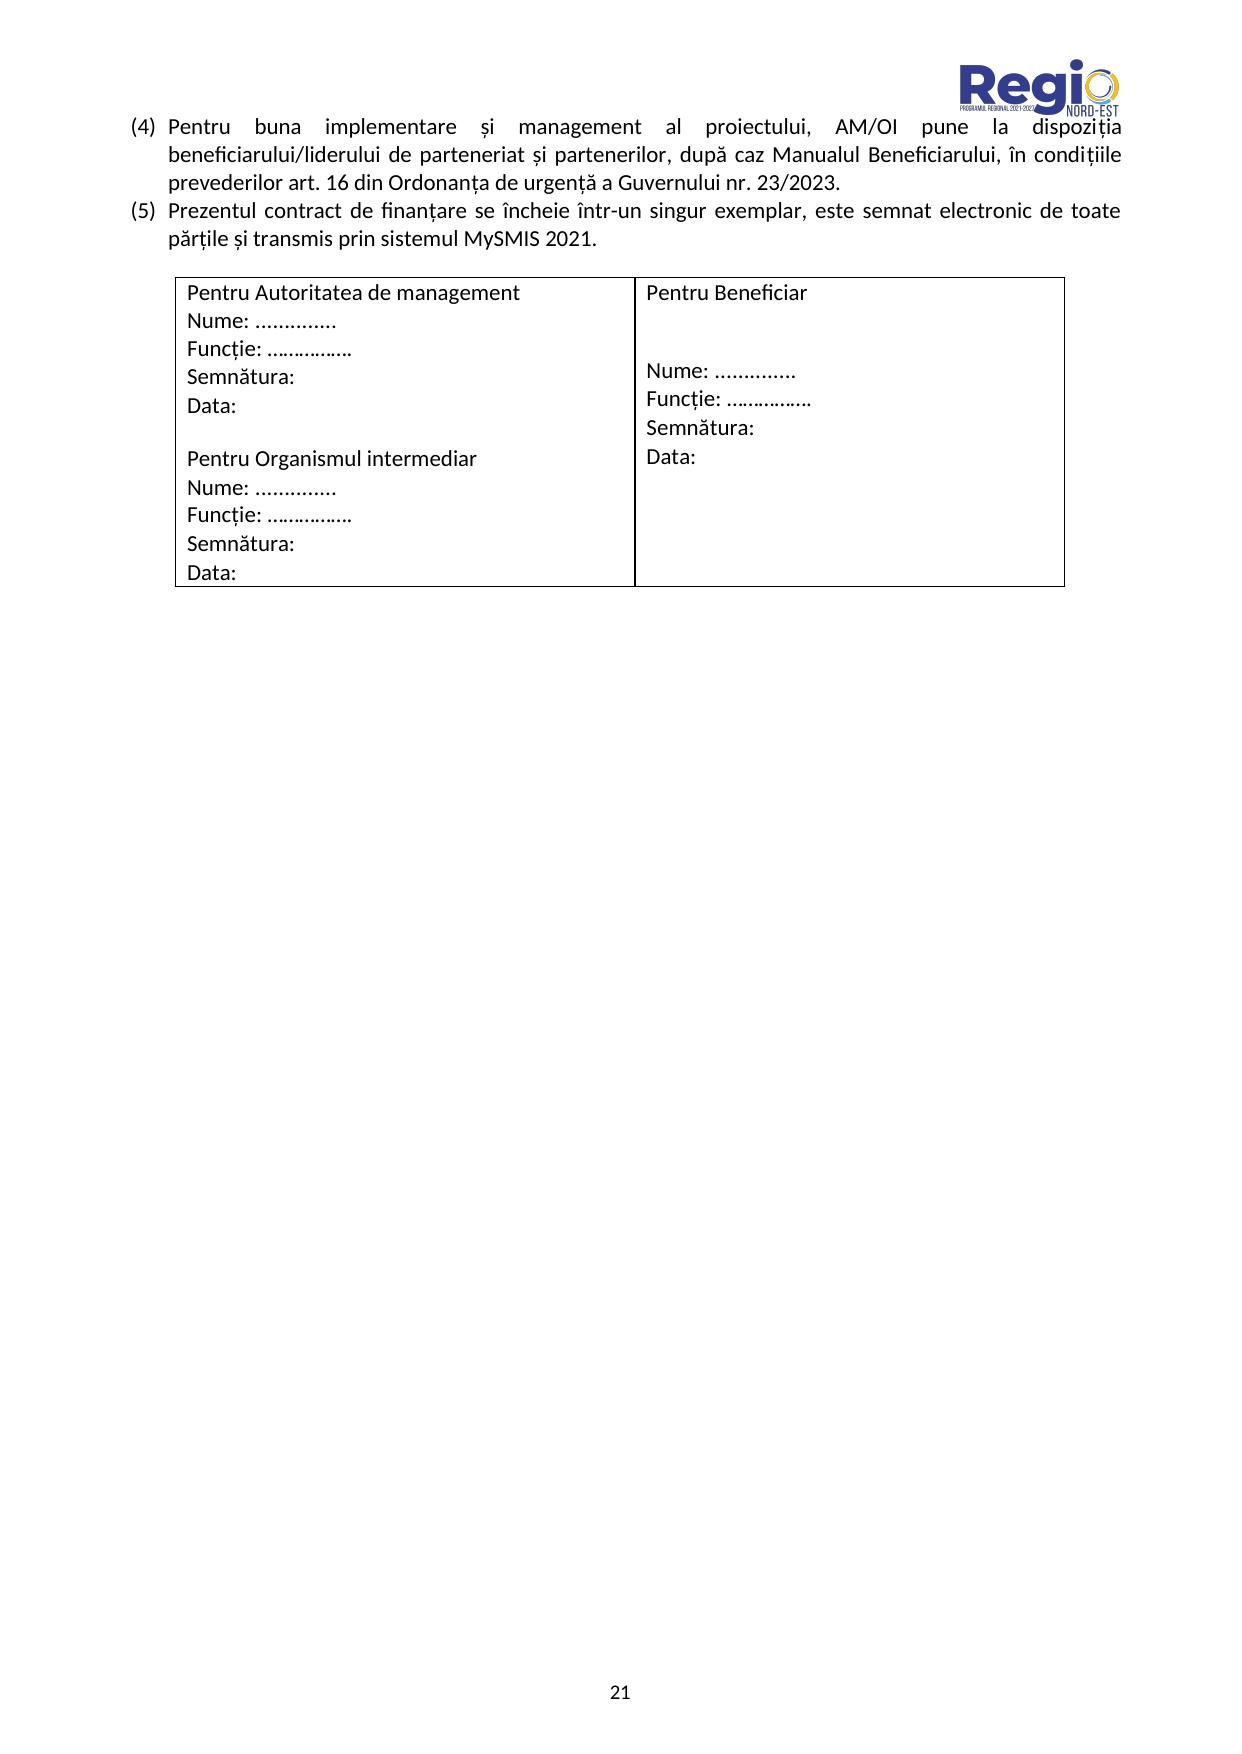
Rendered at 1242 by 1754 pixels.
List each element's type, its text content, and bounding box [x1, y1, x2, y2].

picture [957, 55, 1123, 120]
list Pentru buna implementare și management al proiectului, AM/OI pune la dispoziția beneficiarului/liderului de parteneriat și partenerilor, după caz Manualul Beneficiarului, în condițiile prevederilor art. 16 din Ordonanța de urgență a Guvernului nr. 23/2023. [130, 112, 1122, 197]
table_header Pentru Autoritatea de management Nume: .............. Funcţie: ……………. Semnătura: Data: Pentru Organismul intermediar Nume: .............. Funcţie: ……………. Semnătura: Data: [176, 278, 634, 586]
list Prezentul contract de finanțare se încheie într-un singur exemplar, este semnat electronic de toate părțile și transmis prin sistemul MySMIS 2021. [130, 197, 1122, 253]
table_header Pentru Beneficiar Nume: .............. Funcţie: ……………. Semnătura: Data: [636, 278, 1064, 586]
